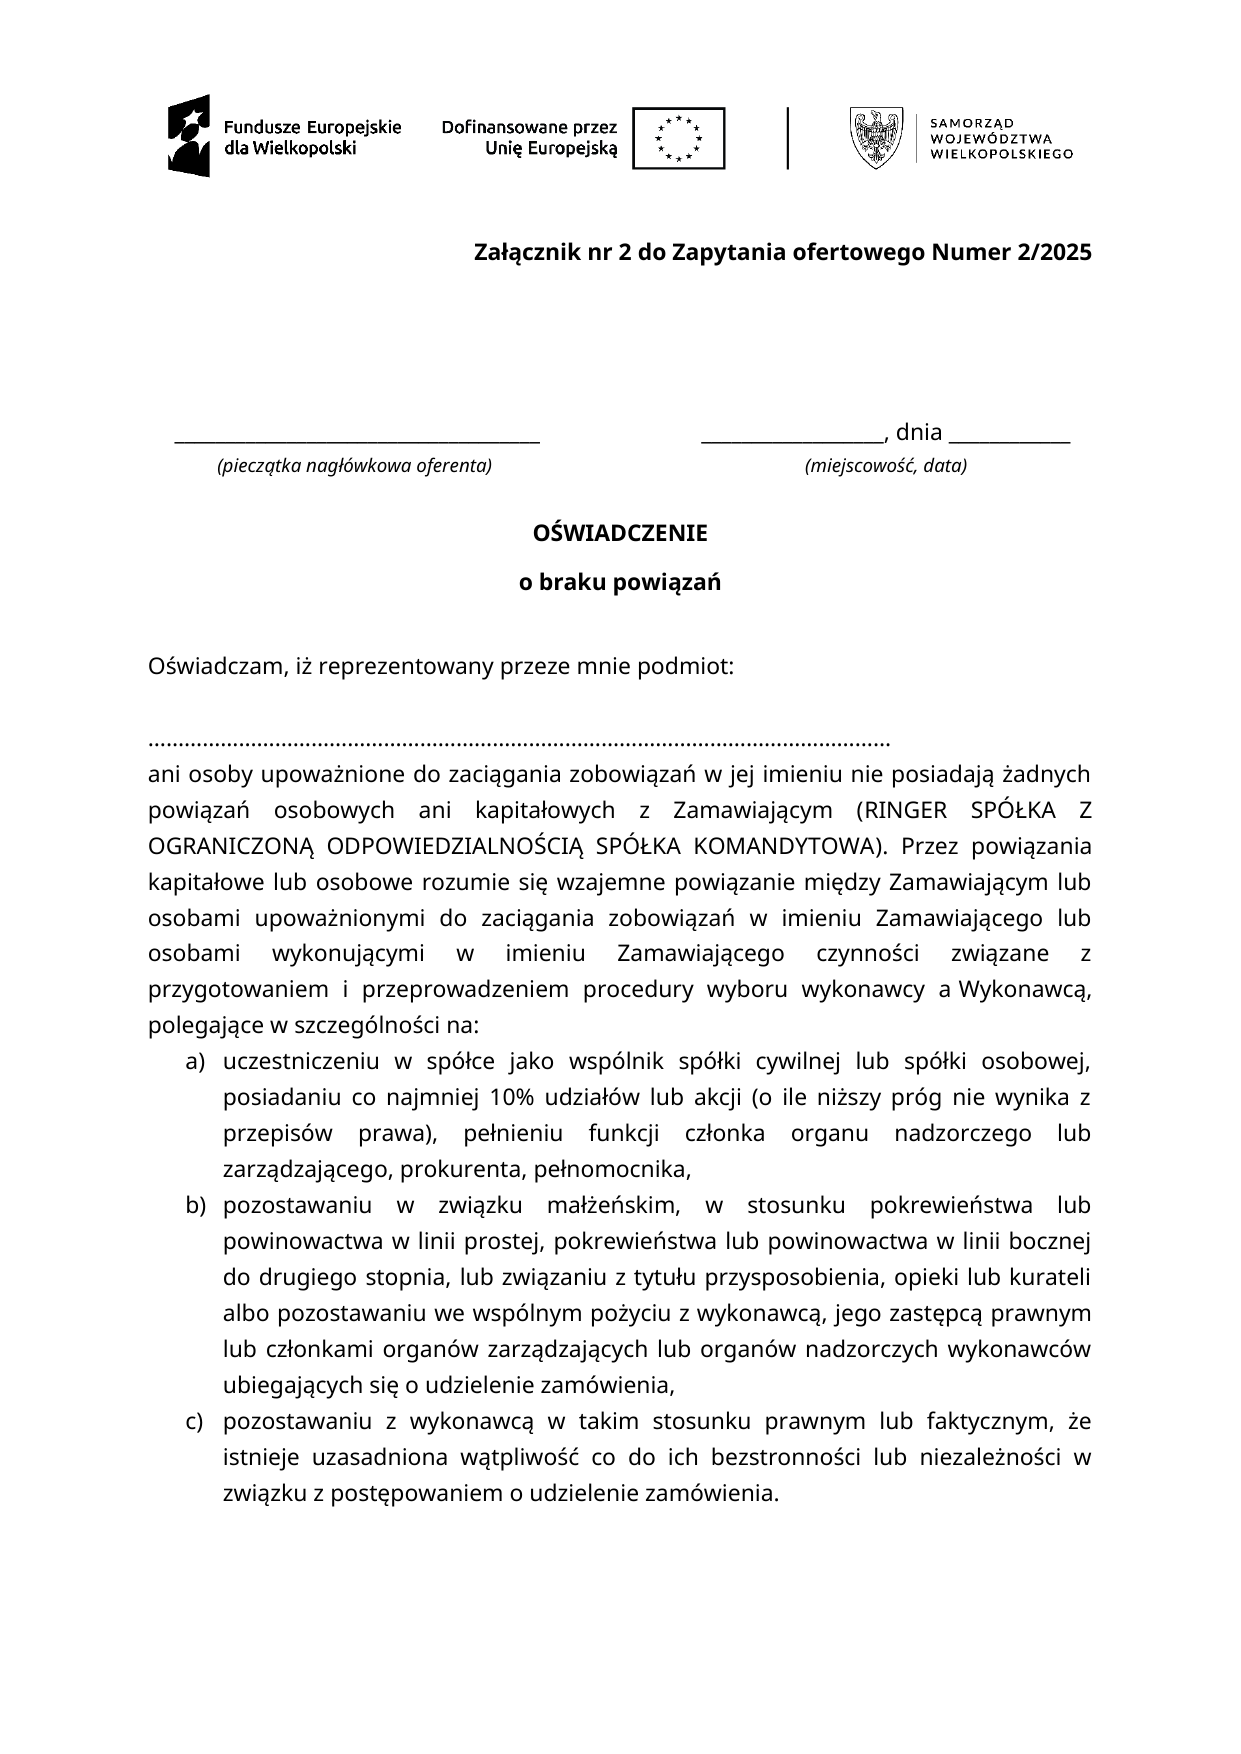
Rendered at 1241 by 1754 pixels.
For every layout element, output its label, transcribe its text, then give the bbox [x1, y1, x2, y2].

text Załącznik nr 2 do Zapytania ofertowego Numer 2/2025 [148, 236, 1092, 267]
list uczestniczeniu w spółce jako wspólnik spółki cywilnej lub spółki osobowej, posiadaniu co najmniej 10% udziałów lub akcji (o ile niższy próg nie wynika z przepisów prawa), pełnieniu funkcji członka organu nadzorczego lub zarządzającego, prokurenta, pełnomocnika, [185, 1045, 1092, 1184]
picture [147, 73, 1093, 198]
text …………………………………………………………………………………………………………… [148, 722, 1092, 753]
list pozostawaniu z wykonawcą w takim stosunku prawnym lub faktycznym, że istnieje uzasadniona wątpliwość co do ich bezstronności lub niezależności w związku z postępowaniem o udzielenie zamówienia. [185, 1404, 1092, 1508]
text ani osoby upoważnione do zaciągania zobowiązań w jej imieniu nie posiadają żadnych powiązań osobowych ani kapitałowych z Zamawiającym (RINGER SPÓŁKA Z OGRANICZONĄ ODPOWIEDZIALNOŚCIĄ SPÓŁKA KOMANDYTOWA). Przez powiązania kapitałowe lub osobowe rozumie się wzajemne powiązanie między Zamawiającym lub osobami upoważnionymi do zaciągania zobowiązań w imieniu Zamawiającego lub osobami wykonującymi w imieniu Zamawiającego czynności związane z przygotowaniem i przeprowadzeniem procedury wyboru wykonawcy a Wykonawcą, polegające w szczególności na: [148, 758, 1092, 1041]
text (pieczątka nagłówkowa oferenta) (miejscowość, data) [148, 452, 1092, 477]
list pozostawaniu w związku małżeńskim, w stosunku pokrewieństwa lub powinowactwa w linii prostej, pokrewieństwa lub powinowactwa w linii bocznej do drugiego stopnia, lub związaniu z tytułu przysposobienia, opieki lub kurateli albo pozostawaniu we wspólnym pożyciu z wykonawcą, jego zastępcą prawnym lub członkami organów zarządzających lub organów nadzorczych wykonawców ubiegających się o udzielenie zamówienia, [185, 1189, 1092, 1400]
text ____________________________________ __________________, dnia ____________ [148, 416, 1092, 447]
text OŚWIADCZENIE [148, 517, 1092, 548]
text Oświadczam, iż reprezentowany przeze mnie podmiot: [148, 650, 1092, 681]
text o braku powiązań [148, 566, 1092, 597]
